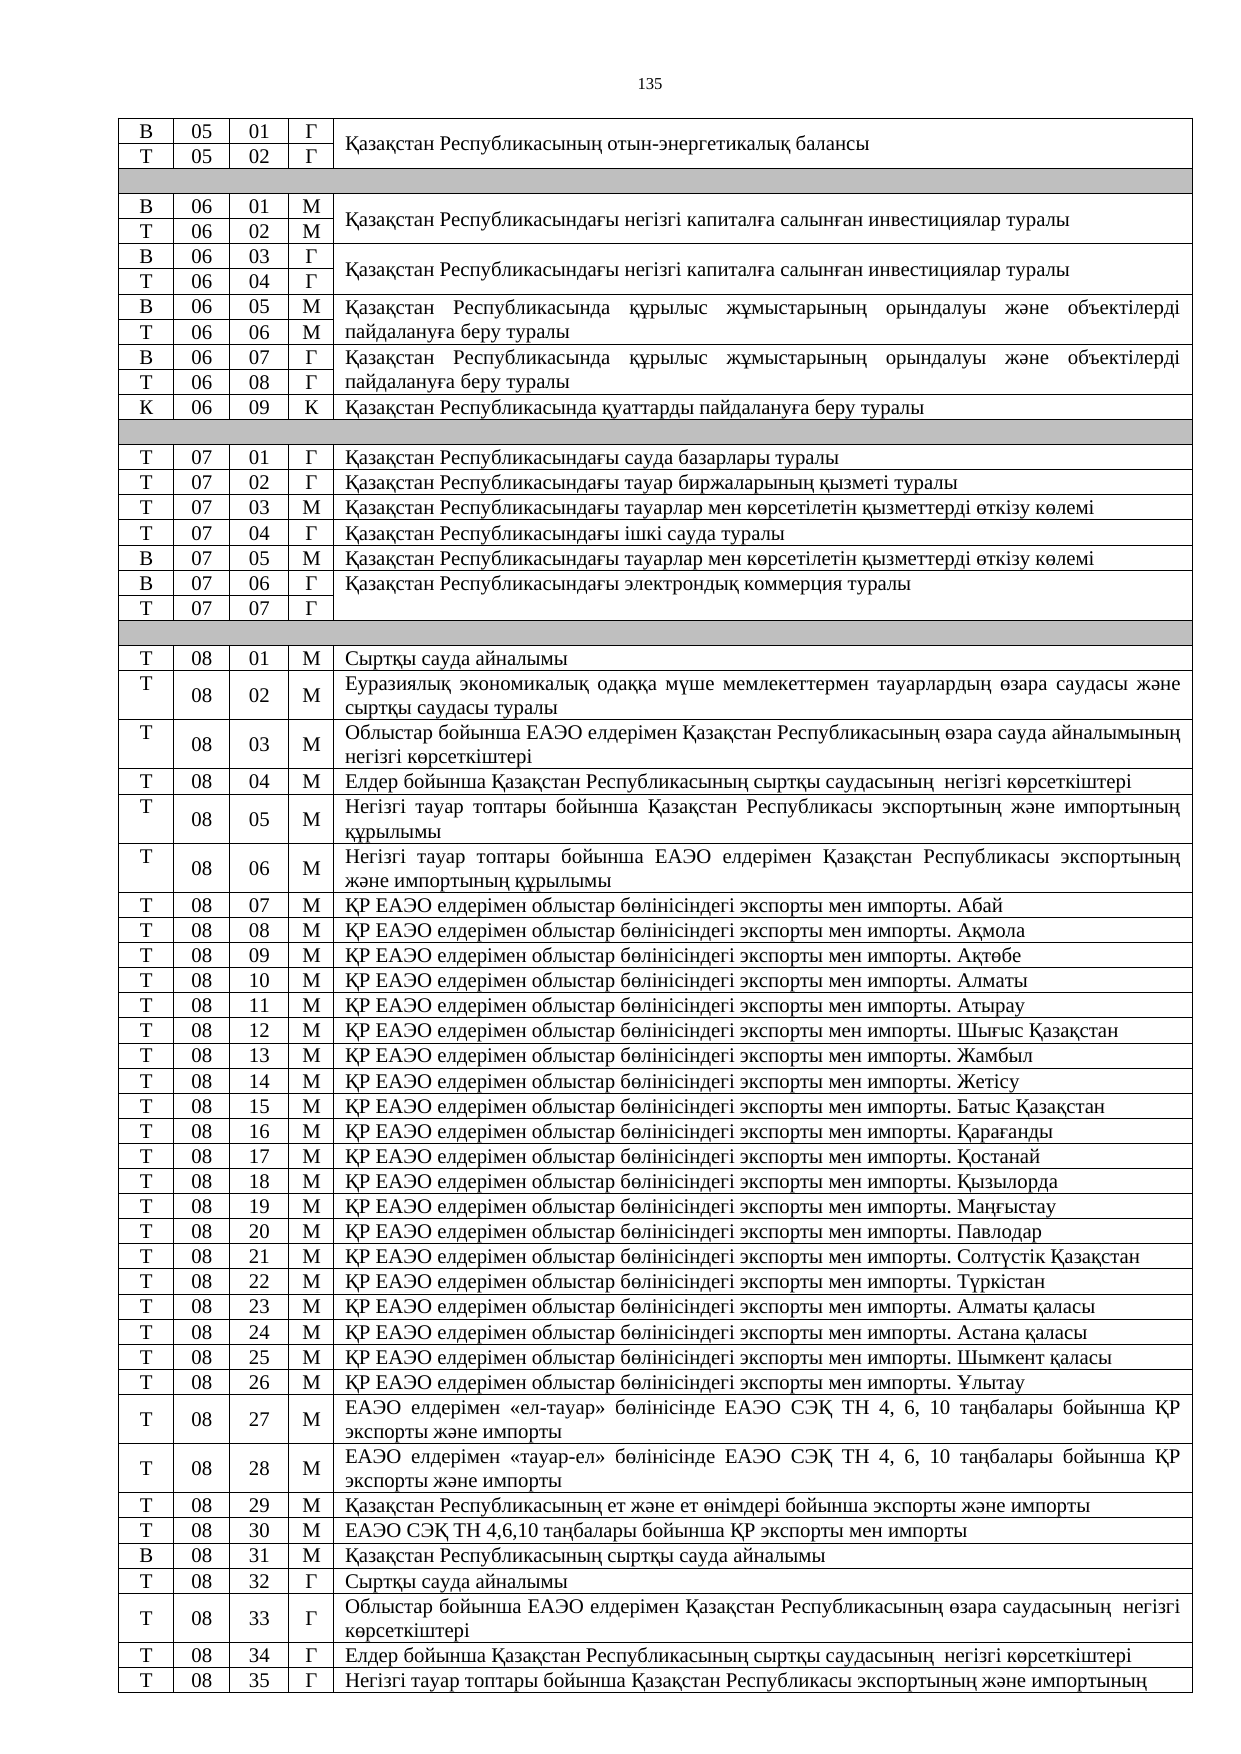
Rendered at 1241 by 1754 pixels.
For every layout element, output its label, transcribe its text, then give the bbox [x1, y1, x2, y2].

table_cell 04 [230, 769, 288, 793]
table_cell ҚР ЕАЭО елдерімен облыстар бөлінісіндегі экспорты мен импорты. Алматы қаласы [334, 1295, 1192, 1318]
table_cell В [119, 345, 173, 369]
table_cell Т [119, 219, 173, 243]
table_cell Г [289, 269, 333, 293]
table_cell Облыстар бойынша ЕАЭО елдерімен Қазақстан Республикасының өзара саудасының негізгі көрсеткіштері [334, 1594, 1192, 1642]
table_cell Т [119, 943, 173, 967]
table_cell 08 [174, 1345, 229, 1369]
table_cell Т [119, 596, 173, 620]
table_cell 02 [230, 144, 288, 168]
table_cell ҚР ЕАЭО елдерімен облыстар бөлінісіндегі экспорты мен импорты. Жетісу [334, 1069, 1192, 1093]
table_cell 28 [230, 1444, 288, 1492]
table_cell Г [289, 244, 333, 268]
table_cell 01 [230, 119, 288, 143]
table_cell 06 [174, 370, 229, 394]
table_cell 06 [174, 219, 229, 243]
table_cell 08 [174, 1194, 229, 1218]
table_cell М [289, 1345, 333, 1369]
table_cell Г [289, 571, 333, 595]
table_cell Т [119, 1518, 173, 1542]
table_cell Т [119, 1044, 173, 1067]
table_cell 23 [230, 1295, 288, 1318]
table_cell 08 [174, 1395, 229, 1443]
table_cell Т [119, 1119, 173, 1143]
table_cell 08 [174, 1169, 229, 1193]
table_cell 13 [230, 1044, 288, 1067]
table_cell Қазақстан Республикасындағы тауарлар мен көрсетілетін қызметтерді өткізу көлемі [334, 495, 1192, 519]
table_cell 05 [174, 119, 229, 143]
table_cell 08 [174, 844, 229, 892]
table_cell 07 [174, 571, 229, 595]
table_cell ҚР ЕАЭО елдерімен облыстар бөлінісіндегі экспорты мен импорты. Атырау [334, 993, 1192, 1017]
table_cell Т [119, 1493, 173, 1517]
table_cell ЕАЭО СЭҚ ТН 4,6,10 таңбалары бойынша ҚР экспорты мен импорты [334, 1518, 1192, 1542]
table_cell Г [289, 370, 333, 394]
table_cell 02 [230, 470, 288, 494]
table_cell 08 [174, 769, 229, 793]
table_cell Т [119, 918, 173, 942]
table_cell Т [119, 1244, 173, 1268]
table_cell ҚР ЕАЭО елдерімен облыстар бөлінісіндегі экспорты мен импорты. Шымкент қаласы [334, 1345, 1192, 1369]
table_cell 33 [230, 1594, 288, 1642]
table_cell 08 [174, 1295, 229, 1318]
table_cell 08 [174, 893, 229, 917]
table_cell М [289, 1269, 333, 1293]
table_cell М [289, 194, 333, 218]
table_cell 07 [230, 893, 288, 917]
table_cell М [289, 993, 333, 1017]
table_cell 05 [230, 546, 288, 569]
table_cell ҚР ЕАЭО елдерімен облыстар бөлінісіндегі экспорты мен импорты. Жамбыл [334, 1044, 1192, 1067]
table_cell 22 [230, 1269, 288, 1293]
table_cell М [289, 1444, 333, 1492]
table_cell 02 [230, 219, 288, 243]
table_cell М [289, 320, 333, 344]
table_cell ҚР ЕАЭО елдерімен облыстар бөлінісіндегі экспорты мен импорты. Маңғыстау [334, 1194, 1192, 1218]
table_cell ҚР ЕАЭО елдерімен облыстар бөлінісіндегі экспорты мен импорты. Ұлытау [334, 1370, 1192, 1394]
table_cell 17 [230, 1144, 288, 1168]
table_cell ҚР ЕАЭО елдерімен облыстар бөлінісіндегі экспорты мен импорты. Ақтөбе [334, 943, 1192, 967]
table_cell 08 [174, 671, 229, 719]
table_cell 08 [174, 1320, 229, 1344]
table_cell М [289, 1518, 333, 1542]
table_cell [119, 621, 1192, 645]
table_cell 06 [230, 844, 288, 892]
table_cell ҚР ЕАЭО елдерімен облыстар бөлінісіндегі экспорты мен импорты. Қостанай [334, 1144, 1192, 1168]
table_cell 08 [174, 1094, 229, 1118]
table_cell М [289, 295, 333, 318]
table_cell Негізгі тауар топтары бойынша ЕАЭО елдерімен Қазақстан Республикасы экспортының және импортының құрылымы [334, 844, 1192, 892]
table_cell 08 [174, 1144, 229, 1168]
table_cell 11 [230, 993, 288, 1017]
table_cell 03 [230, 720, 288, 768]
table_cell Қазақстан Республикасындағы негізгі капиталға салынған инвестициялар туралы [334, 194, 1192, 243]
table_cell ҚР ЕАЭО елдерімен облыстар бөлінісіндегі экспорты мен импорты. Батыс Қазақстан [334, 1094, 1192, 1118]
table_cell Т [119, 795, 173, 843]
table_cell ҚР ЕАЭО елдерімен облыстар бөлінісіндегі экспорты мен импорты. Қарағанды [334, 1119, 1192, 1143]
table_cell Т [119, 144, 173, 168]
table_cell Т [119, 370, 173, 394]
table_cell Т [119, 1295, 173, 1318]
table_cell 10 [230, 968, 288, 992]
table_cell Т [119, 445, 173, 469]
table_cell Т [119, 1320, 173, 1344]
table_cell Г [289, 345, 333, 369]
table_cell М [289, 1144, 333, 1168]
table_cell 09 [230, 395, 288, 419]
table_cell 08 [174, 1370, 229, 1394]
table_cell М [289, 1244, 333, 1268]
table_cell Елдер бойынша Қазақстан Республикасының сыртқы саудасының негізгі көрсеткіштері [334, 1643, 1192, 1667]
table_cell 05 [174, 144, 229, 168]
table_cell М [289, 1395, 333, 1443]
table_cell Т [119, 1444, 173, 1492]
table_cell 08 [174, 1018, 229, 1042]
table_cell 08 [174, 1643, 229, 1667]
table_cell Т [119, 1269, 173, 1293]
table_cell Т [119, 520, 173, 544]
table_cell М [289, 1219, 333, 1243]
table_cell Т [119, 1169, 173, 1193]
table_cell В [119, 546, 173, 569]
table_cell 08 [174, 1269, 229, 1293]
table_cell В [119, 119, 173, 143]
table_cell 07 [230, 345, 288, 369]
table_cell [119, 169, 1192, 193]
table_cell Т [119, 1094, 173, 1118]
table_cell К [289, 395, 333, 419]
table_cell 06 [230, 320, 288, 344]
table_cell ҚР ЕАЭО елдерімен облыстар бөлінісіндегі экспорты мен импорты. Түркістан [334, 1269, 1192, 1293]
table_cell М [289, 943, 333, 967]
table_cell В [119, 194, 173, 218]
table_cell Т [119, 1395, 173, 1443]
table_cell 07 [174, 495, 229, 519]
table_cell Г [289, 1569, 333, 1593]
table_cell 09 [230, 943, 288, 967]
table_cell Т [119, 646, 173, 670]
table_cell 32 [230, 1569, 288, 1593]
table_cell 30 [230, 1518, 288, 1542]
table_cell [119, 420, 1192, 444]
table_cell Г [289, 596, 333, 620]
table_cell М [289, 495, 333, 519]
table_cell М [289, 546, 333, 569]
table_cell 08 [174, 1569, 229, 1593]
table_cell Т [119, 671, 173, 719]
table_cell Қазақстан Республикасында құрылыс жұмыстарының орындалуы және объектілерді пайдалануға беру туралы [334, 345, 1192, 394]
table_cell 12 [230, 1018, 288, 1042]
table_cell М [289, 1370, 333, 1394]
table_cell Қазақстан Республикасындағы сауда базарлары туралы [334, 445, 1192, 469]
table_cell М [289, 1169, 333, 1193]
table_cell Қазақстан Республикасында қуаттарды пайдалануға беру туралы [334, 395, 1192, 419]
table_cell М [289, 844, 333, 892]
table_cell 06 [174, 395, 229, 419]
table_cell Г [289, 1668, 333, 1692]
table_cell ҚР ЕАЭО елдерімен облыстар бөлінісіндегі экспорты мен импорты. Шығыс Қазақстан [334, 1018, 1192, 1042]
table_cell 04 [230, 269, 288, 293]
table_cell Г [289, 445, 333, 469]
table_cell М [289, 1094, 333, 1118]
table_cell Т [119, 269, 173, 293]
table_cell 08 [174, 1119, 229, 1143]
table_cell 06 [174, 244, 229, 268]
table_cell М [289, 918, 333, 942]
table_cell В [119, 295, 173, 318]
table_cell 02 [230, 671, 288, 719]
table_cell Г [289, 520, 333, 544]
table_cell М [289, 1044, 333, 1067]
table_cell 18 [230, 1169, 288, 1193]
table_cell Т [119, 495, 173, 519]
table_cell В [119, 244, 173, 268]
table_cell Г [289, 1594, 333, 1642]
table_cell 08 [174, 795, 229, 843]
table_cell 07 [174, 520, 229, 544]
table_cell Сыртқы сауда айналымы [334, 646, 1192, 670]
table_cell Т [119, 1643, 173, 1667]
table_cell Т [119, 1594, 173, 1642]
table_cell М [289, 968, 333, 992]
table_cell Қазақстан Республикасындағы тауар биржаларының қызметі туралы [334, 470, 1192, 494]
table_cell 31 [230, 1544, 288, 1567]
table_cell М [289, 893, 333, 917]
table_cell Т [119, 470, 173, 494]
table_cell М [289, 646, 333, 670]
table_cell ҚР ЕАЭО елдерімен облыстар бөлінісіндегі экспорты мен импорты. Солтүстік Қазақстан [334, 1244, 1192, 1268]
table_cell М [289, 795, 333, 843]
table_cell 35 [230, 1668, 288, 1692]
table_cell Т [119, 993, 173, 1017]
table_cell 07 [174, 546, 229, 569]
table_cell М [289, 219, 333, 243]
table_cell Т [119, 769, 173, 793]
table_cell 14 [230, 1069, 288, 1093]
table_cell Т [119, 1345, 173, 1369]
table_cell Г [289, 470, 333, 494]
table_cell М [289, 1069, 333, 1093]
table_cell 07 [174, 596, 229, 620]
table_cell ҚР ЕАЭО елдерімен облыстар бөлінісіндегі экспорты мен импорты. Абай [334, 893, 1192, 917]
table_cell Т [119, 320, 173, 344]
table_cell 06 [174, 345, 229, 369]
table_cell 01 [230, 646, 288, 670]
table_cell 07 [230, 596, 288, 620]
table_cell М [289, 671, 333, 719]
table_cell Қазақстан Республикасының отын-энергетикалық балансы [334, 119, 1192, 168]
table_cell Т [119, 720, 173, 768]
table_cell 15 [230, 1094, 288, 1118]
table_cell ҚР ЕАЭО елдерімен облыстар бөлінісіндегі экспорты мен импорты. Қызылорда [334, 1169, 1192, 1193]
table_cell 08 [174, 1594, 229, 1642]
table_cell Қазақстан Республикасындағы негізгі капиталға салынған инвестициялар туралы [334, 244, 1192, 293]
table_cell 05 [230, 795, 288, 843]
table_cell 08 [174, 1518, 229, 1542]
table_cell 08 [174, 1244, 229, 1268]
table_cell 24 [230, 1320, 288, 1344]
table_cell 20 [230, 1219, 288, 1243]
table_cell 21 [230, 1244, 288, 1268]
table_cell М [289, 1194, 333, 1218]
table_cell 08 [174, 1668, 229, 1692]
table_cell ҚР ЕАЭО елдерімен облыстар бөлінісіндегі экспорты мен импорты. Астана қаласы [334, 1320, 1192, 1344]
table_cell 08 [230, 370, 288, 394]
table_cell М [289, 1320, 333, 1344]
table_cell 08 [174, 1544, 229, 1567]
table_cell Қазақстан Республикасында құрылыс жұмыстарының орындалуы және объектілерді пайдалануға беру туралы [334, 295, 1192, 344]
table_cell Т [119, 1144, 173, 1168]
table_cell Т [119, 1370, 173, 1394]
table_cell 27 [230, 1395, 288, 1443]
table_cell 08 [174, 1069, 229, 1093]
table_cell Т [119, 1219, 173, 1243]
table_cell ҚР ЕАЭО елдерімен облыстар бөлінісіндегі экспорты мен импорты. Алматы [334, 968, 1192, 992]
table_cell 03 [230, 495, 288, 519]
table_cell 29 [230, 1493, 288, 1517]
table_cell 08 [174, 943, 229, 967]
table_cell Т [119, 1569, 173, 1593]
table_cell 06 [174, 295, 229, 318]
table_cell 04 [230, 520, 288, 544]
table_cell ЕАЭО елдерімен «тауар-ел» бөлінісінде ЕАЭО СЭҚ ТН 4, 6, 10 таңбалары бойынша ҚР экспорты және импорты [334, 1444, 1192, 1492]
table_cell 06 [174, 194, 229, 218]
table_cell Т [119, 1069, 173, 1093]
table_cell Сыртқы сауда айналымы [334, 1569, 1192, 1593]
table_cell Г [289, 119, 333, 143]
table_cell 08 [174, 968, 229, 992]
table_cell 06 [174, 269, 229, 293]
table_cell Қазақстан Республикасының ет және ет өнімдері бойынша экспорты және импорты [334, 1493, 1192, 1517]
table_cell В [119, 571, 173, 595]
table_cell Т [119, 968, 173, 992]
table_cell К [119, 395, 173, 419]
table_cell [334, 1668, 1192, 1692]
table_cell 06 [230, 571, 288, 595]
table_cell 08 [230, 918, 288, 942]
table_cell М [289, 1018, 333, 1042]
table_cell 05 [230, 295, 288, 318]
table_cell 08 [174, 646, 229, 670]
table_cell М [289, 1493, 333, 1517]
table_cell 08 [174, 993, 229, 1017]
table_cell Еуразиялық экономикалық одаққа мүше мемлекеттермен тауарлардың өзара саудасы және сыртқы саудасы туралы [334, 671, 1192, 719]
table_cell 07 [174, 470, 229, 494]
table_cell ЕАЭО елдерімен «ел-тауар» бөлінісінде ЕАЭО СЭҚ ТН 4, 6, 10 таңбалары бойынша ҚР экспорты және импорты [334, 1395, 1192, 1443]
table_cell М [289, 720, 333, 768]
table_cell М [289, 1295, 333, 1318]
table_cell 08 [174, 1444, 229, 1492]
table_cell Г [289, 1643, 333, 1667]
table_cell 08 [174, 1493, 229, 1517]
table_cell Елдер бойынша Қазақстан Республикасының сыртқы саудасының негізгі көрсеткіштері [334, 769, 1192, 793]
table_cell 07 [174, 445, 229, 469]
table_cell 34 [230, 1643, 288, 1667]
table_cell Қазақстан Республикасындағы тауарлар мен көрсетілетін қызметтерді өткізу көлемі [334, 546, 1192, 569]
table_cell 25 [230, 1345, 288, 1369]
table_cell 08 [174, 720, 229, 768]
table_cell В [119, 1544, 173, 1567]
table_cell Қазақстан Республикасындағы электрондық коммерция туралы [334, 571, 1192, 620]
table_cell Қазақстан Республикасының сыртқы сауда айналымы [334, 1544, 1192, 1567]
table_cell Т [119, 1668, 173, 1692]
table_cell 01 [230, 194, 288, 218]
table_cell Қазақстан Республикасындағы ішкі сауда туралы [334, 520, 1192, 544]
table_cell ҚР ЕАЭО елдерімен облыстар бөлінісіндегі экспорты мен импорты. Ақмола [334, 918, 1192, 942]
table_cell М [289, 1119, 333, 1143]
table_cell Т [119, 1018, 173, 1042]
table_cell 08 [174, 1219, 229, 1243]
table_cell Т [119, 1194, 173, 1218]
table_cell Т [119, 844, 173, 892]
table_cell 26 [230, 1370, 288, 1394]
table_cell 08 [174, 918, 229, 942]
table_cell 16 [230, 1119, 288, 1143]
table_cell Негізгі тауар топтары бойынша Қазақстан Республикасы экспортының және импортының құрылымы [334, 795, 1192, 843]
table_cell М [289, 1544, 333, 1567]
table_cell 08 [174, 1044, 229, 1067]
table_cell 03 [230, 244, 288, 268]
table_cell ҚР ЕАЭО елдерімен облыстар бөлінісіндегі экспорты мен импорты. Павлодар [334, 1219, 1192, 1243]
table_cell 19 [230, 1194, 288, 1218]
table_cell Облыстар бойынша ЕАЭО елдерімен Қазақстан Республикасының өзара сауда айналымының негізгі көрсеткіштері [334, 720, 1192, 768]
table_cell 06 [174, 320, 229, 344]
table_cell 01 [230, 445, 288, 469]
table_cell Т [119, 893, 173, 917]
table_cell Г [289, 144, 333, 168]
table_cell М [289, 769, 333, 793]
